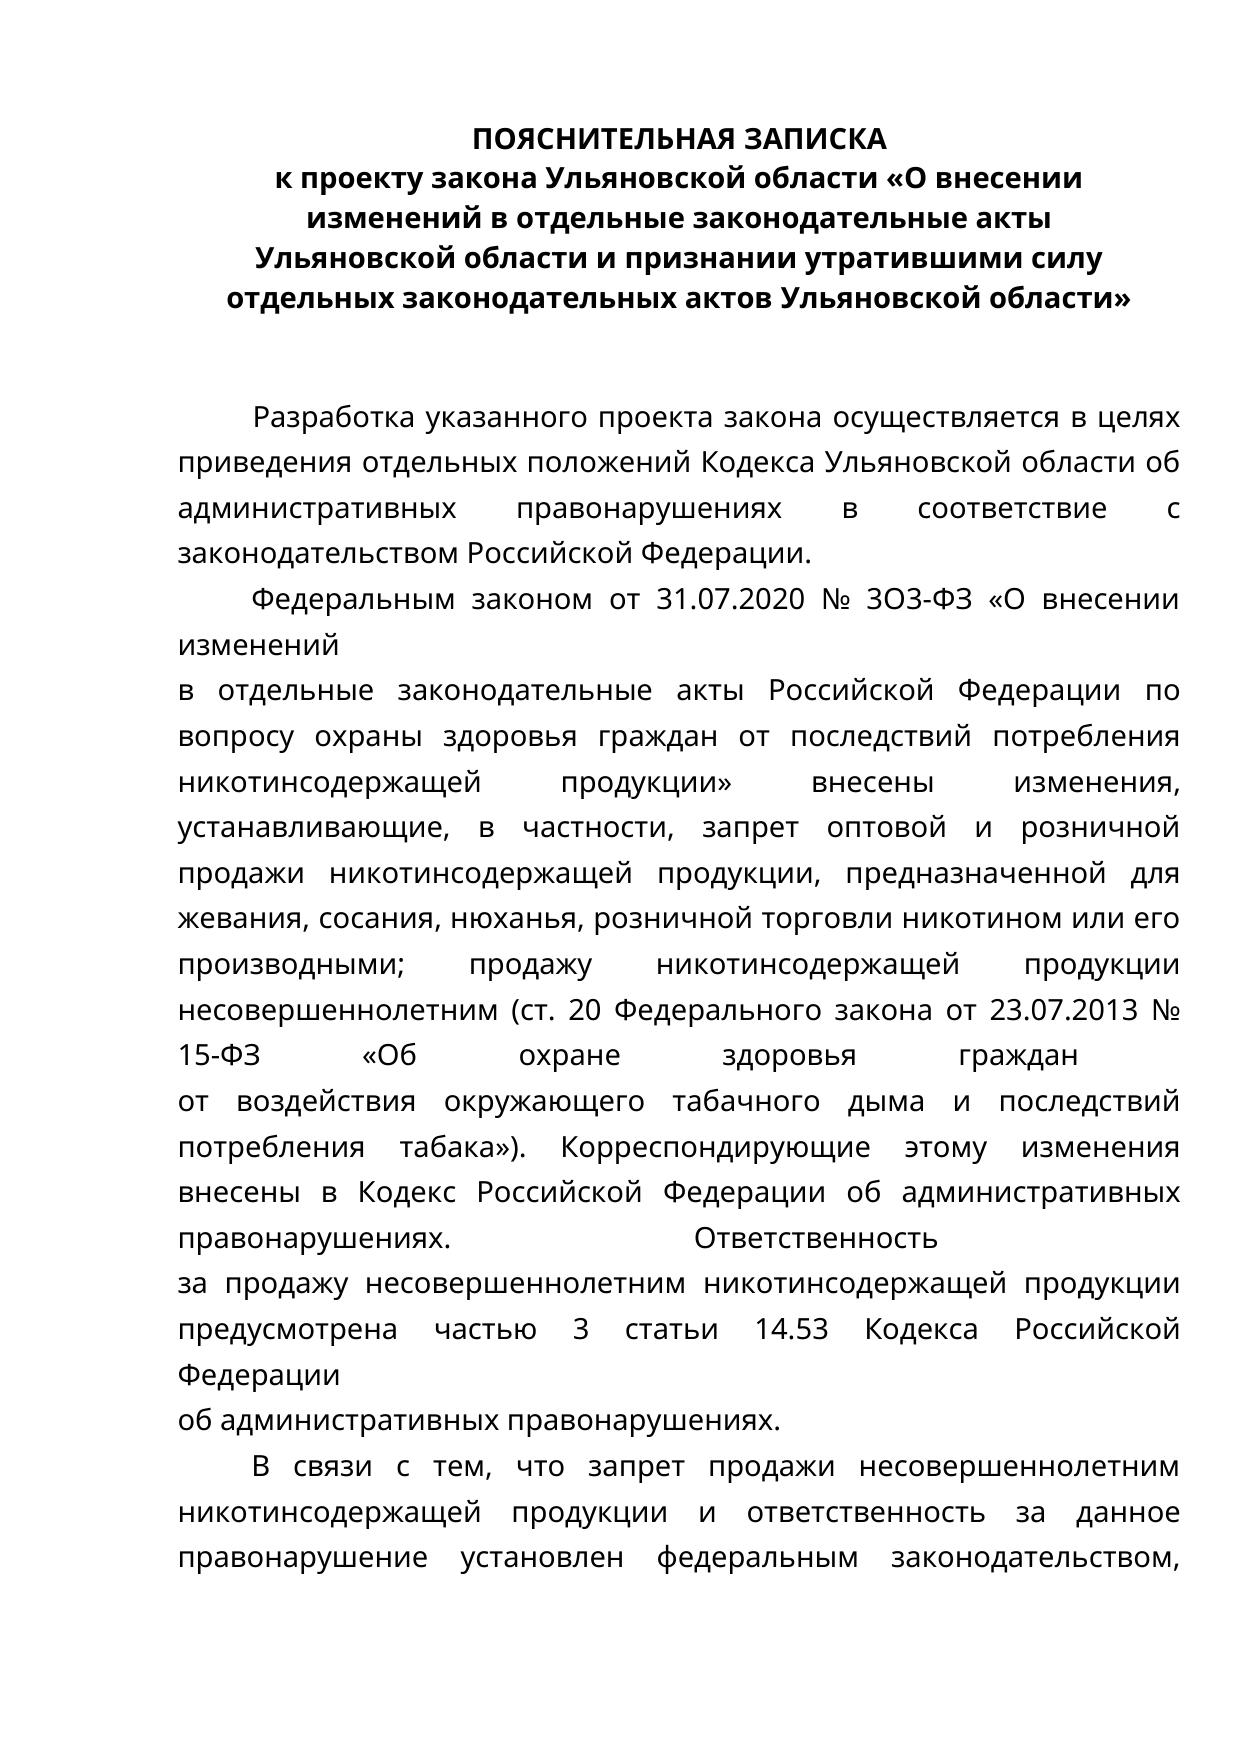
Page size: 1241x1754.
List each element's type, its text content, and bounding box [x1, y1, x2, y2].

text к проекту закона Ульяновской области «О внесении [177, 158, 1181, 197]
text Разработка указанного проекта закона осуществляется в целях приведения отдельных положений Кодекса Ульяновской области об административных правонарушениях в соответствие с законодательством Российской Федерации. [177, 396, 1181, 572]
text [177, 1445, 1181, 1576]
text отдельных законодательных актов Ульяновской области» [177, 277, 1181, 317]
text ПОЯСНИТЕЛЬНАЯ ЗАПИСКА [177, 118, 1181, 158]
text Ульяновской области и признании утратившими силу [177, 237, 1181, 277]
text Федеральным законом от 31.07.2020 № 3О3-ФЗ «О внесении изменений в отдельные законодательные акты Российской Федерации по вопросу охраны здоровья граждан от последствий потребления никотинсодержащей продукции» внесены изменения, устанавливающие, в частности, запрет оптовой и розничной продажи никотинсодержащей продукции, предназначенной для жевания, сосания, нюханья, розничной торговли никотином или его производными; продажу никотинсодержащей продукции несовершеннолетним (ст. 20 Федерального закона от 23.07.2013 № 15-ФЗ «Об охране здоровья граждан от воздействия окружающего табачного дыма и последствий потребления табака»). Корреспондирующие этому изменения внесены в Кодекс Российской Федерации об административных правонарушениях. Ответственность за продажу несовершеннолетним никотинсодержащей продукции предусмотрена частью 3 статьи 14.53 Кодекса Российской Федерации об административных правонарушениях. [177, 578, 1181, 1439]
text изменений в отдельные законодательные акты [177, 197, 1181, 237]
